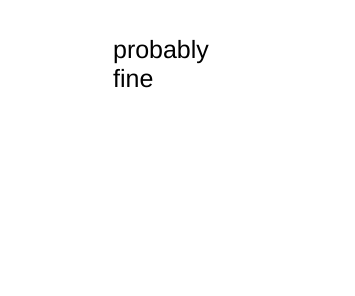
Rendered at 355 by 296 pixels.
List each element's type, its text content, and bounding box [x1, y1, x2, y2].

text probably fine [113, 35, 242, 93]
